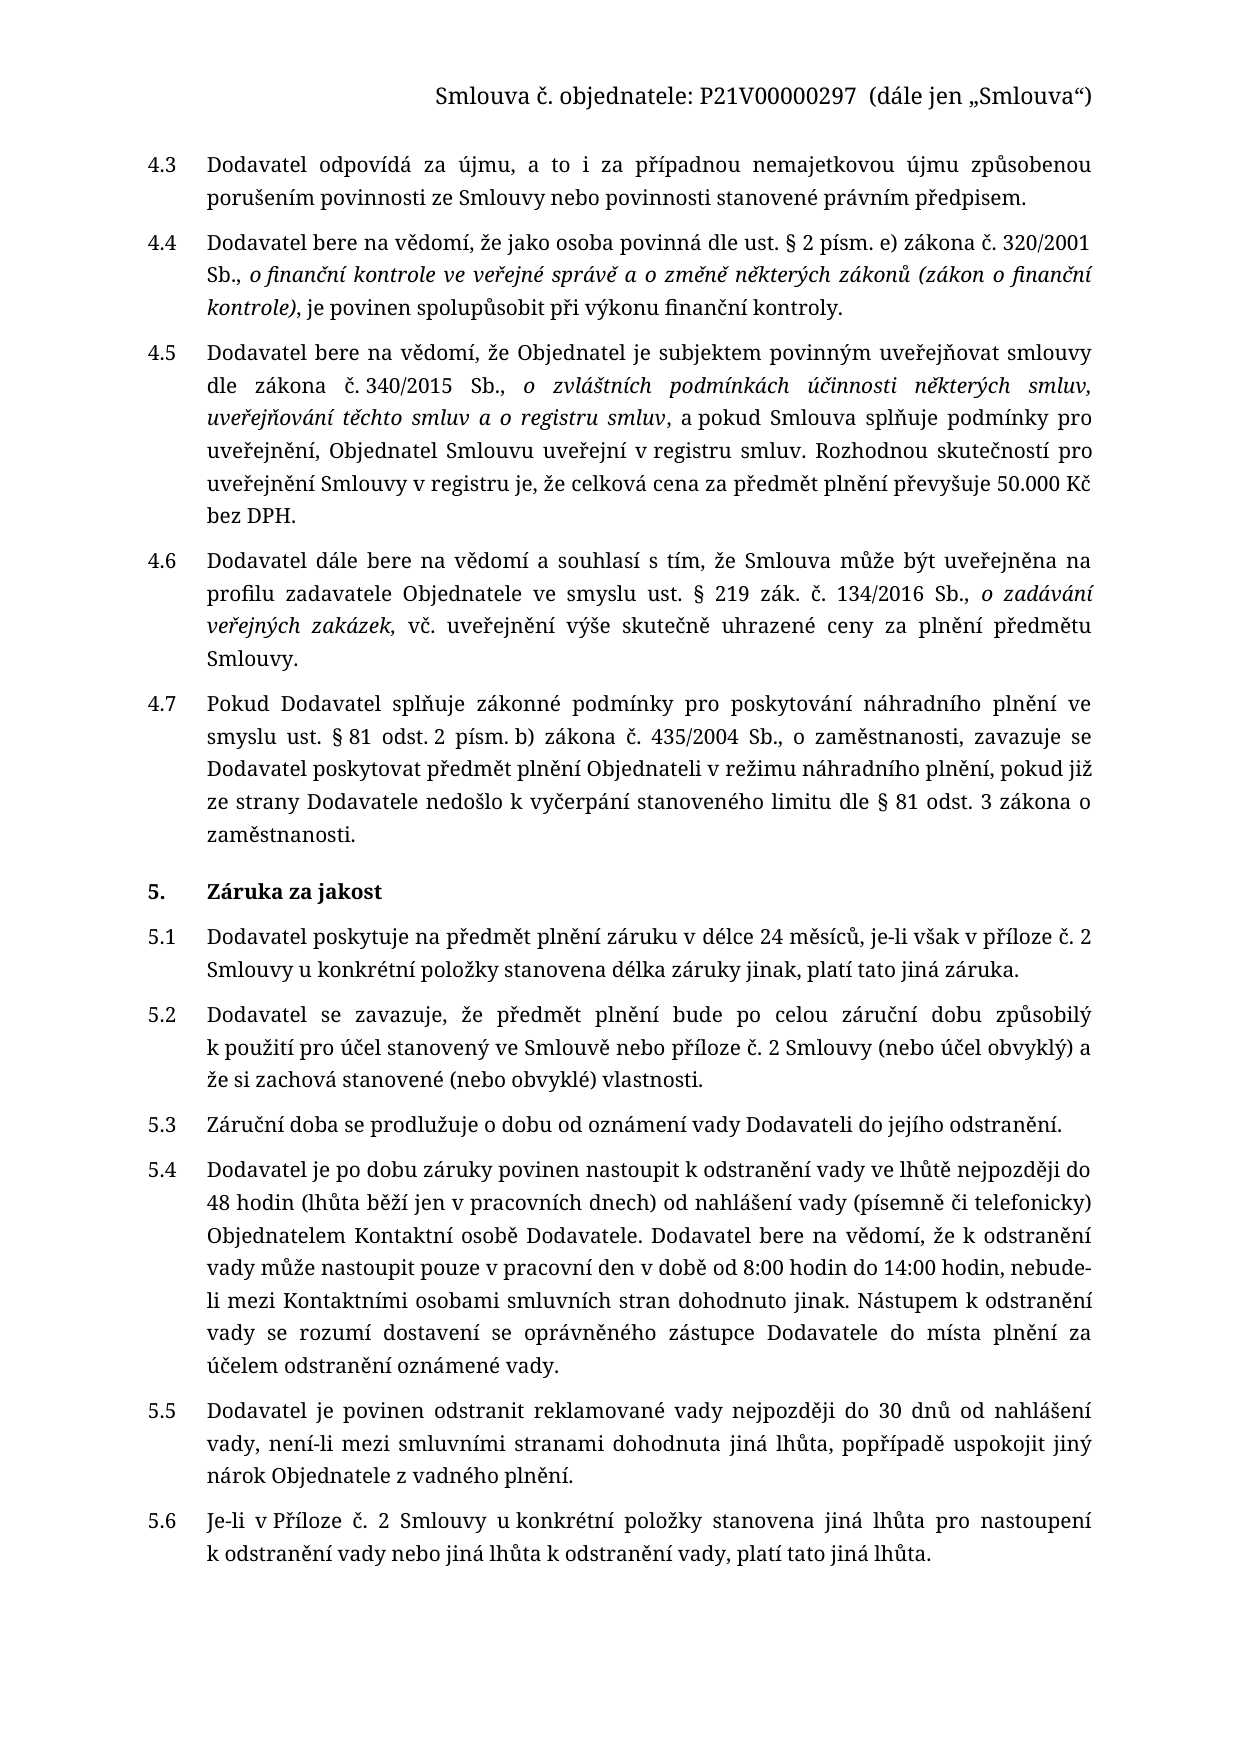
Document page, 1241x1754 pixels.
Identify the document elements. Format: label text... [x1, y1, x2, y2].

list Dodavatel dále bere na vědomí a souhlasí s tím, že Smlouva může být uveřejněna na profilu zadavatele Objednatele ve smyslu ust. § 219 zák. č. 134/2016 Sb., o zadávání veřejných zakázek, vč. uveřejnění výše skutečně uhrazené ceny za plnění předmětu Smlouvy. [148, 546, 1093, 673]
list Dodavatel poskytuje na předmět plnění záruku v délce 24 měsíců, je-li však v příloze č. 2 Smlouvy u konkrétní položky stanovena délka záruky jinak, platí tato jiná záruka. [148, 922, 1093, 983]
list Je-li v Příloze č. 2 Smlouvy u konkrétní položky stanovena jiná lhůta pro nastoupení k odstranění vady nebo jiná lhůta k odstranění vady, platí tato jiná lhůta. [148, 1507, 1093, 1568]
list Dodavatel bere na vědomí, že jako osoba povinná dle ust. § 2 písm. e) zákona č. 320/2001 Sb., o finanční kontrole ve veřejné správě a o změně některých zákonů (zákon o finanční kontrole), je povinen spolupůsobit při výkonu finanční kontroly. [148, 228, 1093, 322]
list Dodavatel je povinen odstranit reklamované vady nejpozději do 30 dnů od nahlášení vady, není-li mezi smluvními stranami dohodnuta jiná lhůta, popřípadě uspokojit jiný nárok Objednatele z vadného plnění. [148, 1396, 1093, 1490]
list Dodavatel se zavazuje, že předmět plnění bude po celou záruční dobu způsobilý k použití pro účel stanovený ve Smlouvě nebo příloze č. 2 Smlouvy (nebo účel obvyklý) a že si zachová stanovené (nebo obvyklé) vlastnosti. [148, 1000, 1093, 1094]
list Dodavatel bere na vědomí, že Objednatel je subjektem povinným uveřejňovat smlouvy dle zákona č. 340/2015 Sb., o zvláštních podmínkách účinnosti některých smluv, uveřejňování těchto smluv a o registru smluv, a pokud Smlouva splňuje podmínky pro uveřejnění, Objednatel Smlouvu uveřejní v registru smluv. Rozhodnou skutečností pro uveřejnění Smlouvy v registru je, že celková cena za předmět plnění převyšuje 50.000 Kč bez DPH. [148, 338, 1093, 530]
list Pokud Dodavatel splňuje zákonné podmínky pro poskytování náhradního plnění ve smyslu ust. § 81 odst. 2 písm. b) zákona č. 435/2004 Sb., o zaměstnanosti, zavazuje se Dodavatel poskytovat předmět plnění Objednateli v režimu náhradního plnění, pokud již ze strany Dodavatele nedošlo k vyčerpání stanoveného limitu dle § 81 odst. 3 zákona o zaměstnanosti. [148, 689, 1093, 848]
list Záruka za jakost [148, 877, 1093, 906]
list Záruční doba se prodlužuje o dobu od oznámení vady Dodavateli do jejího odstranění. [148, 1110, 1093, 1139]
list Dodavatel je po dobu záruky povinen nastoupit k odstranění vady ve lhůtě nejpozději do 48 hodin (lhůta běží jen v pracovních dnech) od nahlášení vady (písemně či telefonicky) Objednatelem Kontaktní osobě Dodavatele. Dodavatel bere na vědomí, že k odstranění vady může nastoupit pouze v pracovní den v době od 8:00 hodin do 14:00 hodin, nebude-li mezi Kontaktními osobami smluvních stran dohodnuto jinak. Nástupem k odstranění vady se rozumí dostavení se oprávněného zástupce Dodavatele do místa plnění za účelem odstranění oznámené vady. [148, 1156, 1093, 1379]
list Dodavatel odpovídá za újmu, a to i za případnou nemajetkovou újmu způsobenou porušením povinnosti ze Smlouvy nebo povinnosti stanovené právním předpisem. [148, 150, 1093, 211]
